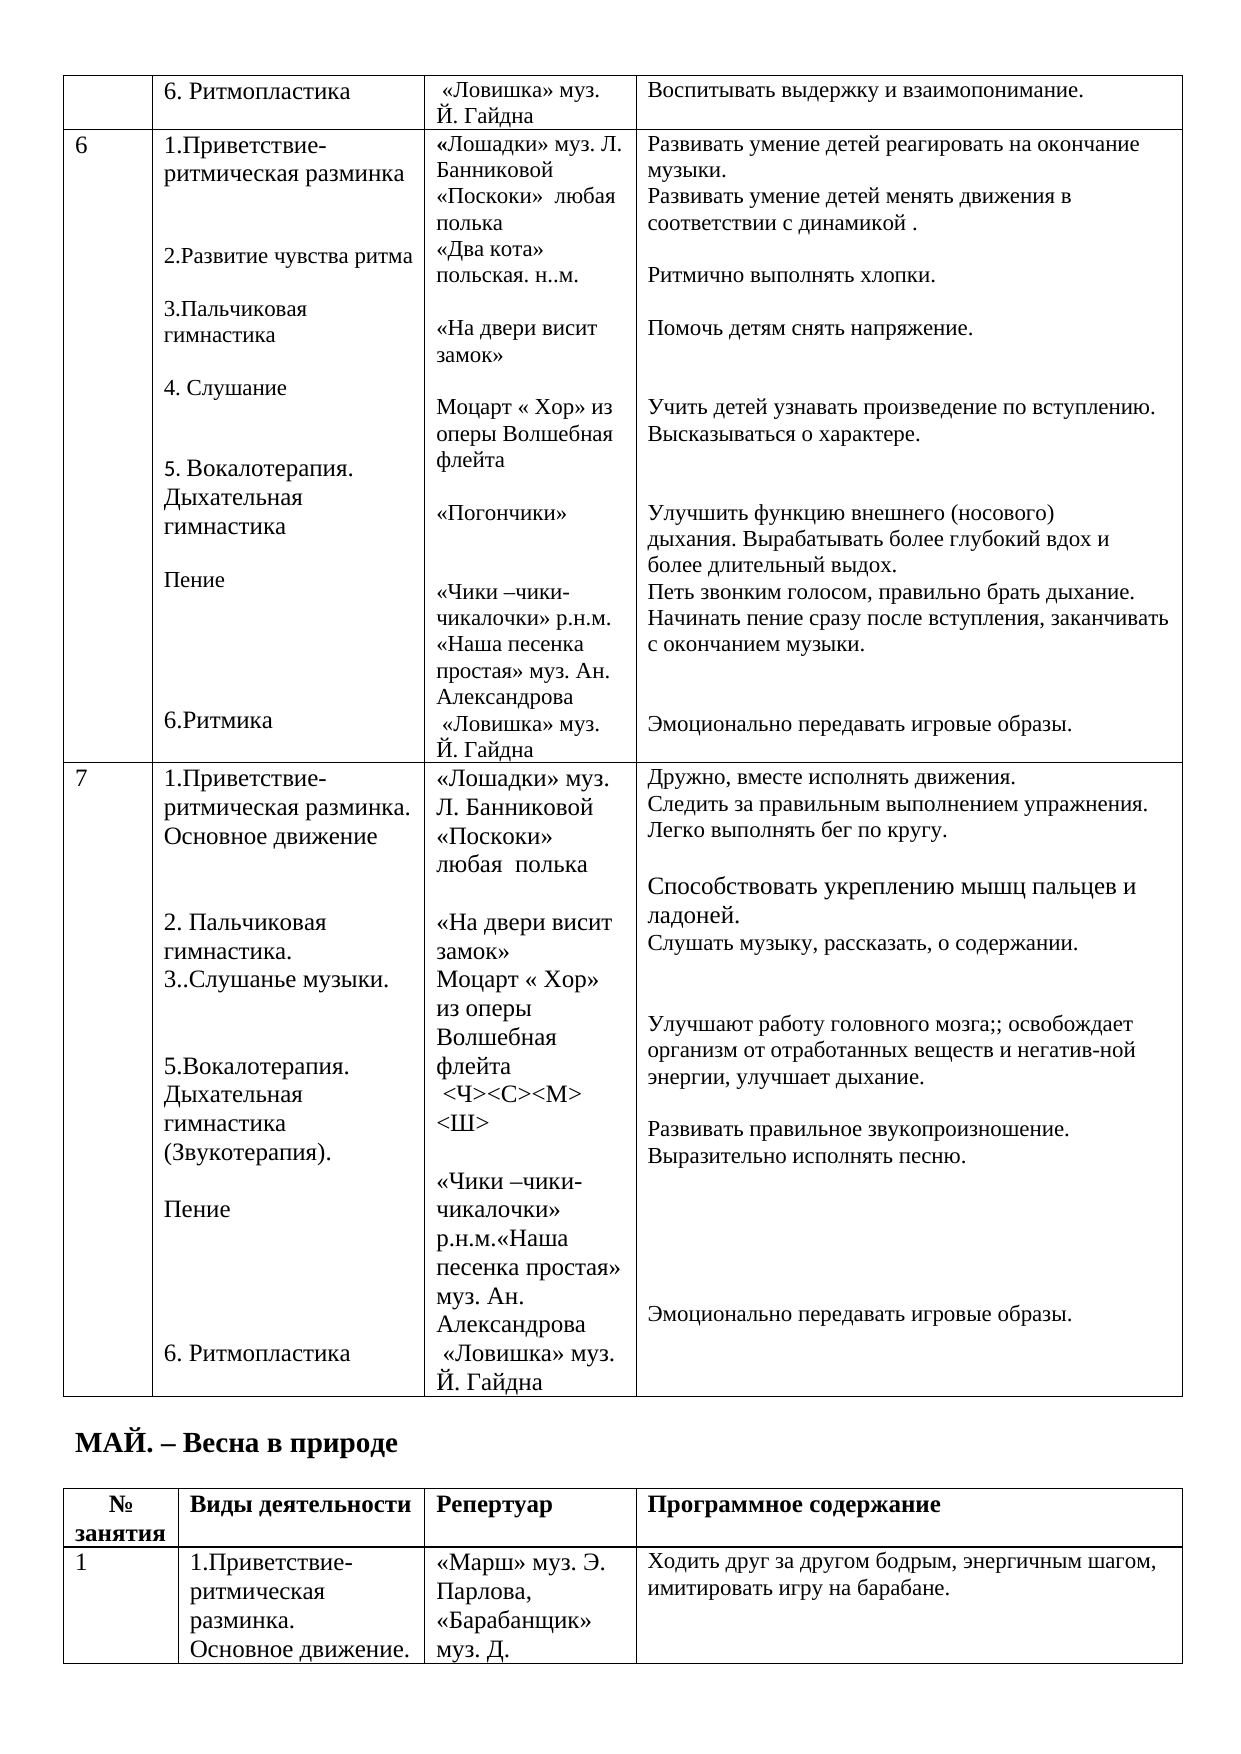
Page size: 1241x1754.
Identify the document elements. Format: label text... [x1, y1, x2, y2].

table_cell Дружно, вместе исполнять движения. Следить за правильным выполнением упражнения. Легко выполнять бег по кругу. Способствовать укреплению мышц пальцев и ладоней. Слушать музыку, рассказать, о содержании. Улучшают работу головного мозга;; освобождает организм от отработанных веществ и негатив-ной энергии, улучшает дыхание. Развивать правильное звукопроизношение. Выразительно исполнять песню. Эмоционально передавать игровые образы. [637, 763, 1182, 1396]
text МАЙ. – Весна в природе [75, 1426, 1165, 1459]
table_cell 1.Приветствие- ритмическая разминка. Основное движение 2. Пальчиковая гимнастика. 3..Слушанье музыки. 5.Вокалотерапия. Дыхательная гимнастика (Звукотерапия). Пение 6. Ритмопластика [153, 763, 424, 1396]
table_cell «Лошадки» муз. Л. Банниковой «Поскоки» любая полька «На двери висит замок» Моцарт « Хор» из оперы Волшебная флейта <Ч><С><М> <Ш> «Чики –чики-чикалочки» р.н.м.«Наша песенка простая» муз. Ан. Александрова «Ловишка» муз. Й. Гайдна [425, 763, 636, 1396]
table_cell 6 [64, 130, 152, 762]
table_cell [153, 76, 424, 129]
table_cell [637, 1548, 1182, 1662]
table_header Виды деятельности [179, 1489, 424, 1546]
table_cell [179, 1548, 424, 1662]
table_header Программное содержание [637, 1489, 1182, 1546]
table_header Репертуар [425, 1489, 636, 1546]
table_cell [637, 76, 1182, 129]
table_cell 1.Приветствие- ритмическая разминка 2.Развитие чувства ритма 3.Пальчиковая гимнастика 4. Слушание 5. Вокалотерапия. Дыхательная гимнастика Пение 6.Ритмика [153, 130, 424, 762]
table_cell 5 [64, 76, 152, 129]
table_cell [425, 76, 636, 129]
table_header № занятия [64, 1489, 178, 1546]
table_cell 1 [64, 1548, 178, 1662]
table_cell Развивать умение детей реагировать на окончание музыки. Развивать умение детей менять движения в соответствии с динамикой . Ритмично выполнять хлопки. Помочь детям снять напряжение. Учить детей узнавать произведение по вступлению. Высказываться о характере. Улучшить функцию внешнего (носового) дыхания. Вырабатывать более глубокий вдох и более длительный выдох. Петь звонким голосом, правильно брать дыхание. Начинать пение сразу после вступления, заканчивать с окончанием музыки. Эмоционально передавать игровые образы. [637, 130, 1182, 762]
table_cell 7 [64, 763, 152, 1396]
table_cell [425, 130, 636, 762]
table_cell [425, 1548, 636, 1662]
